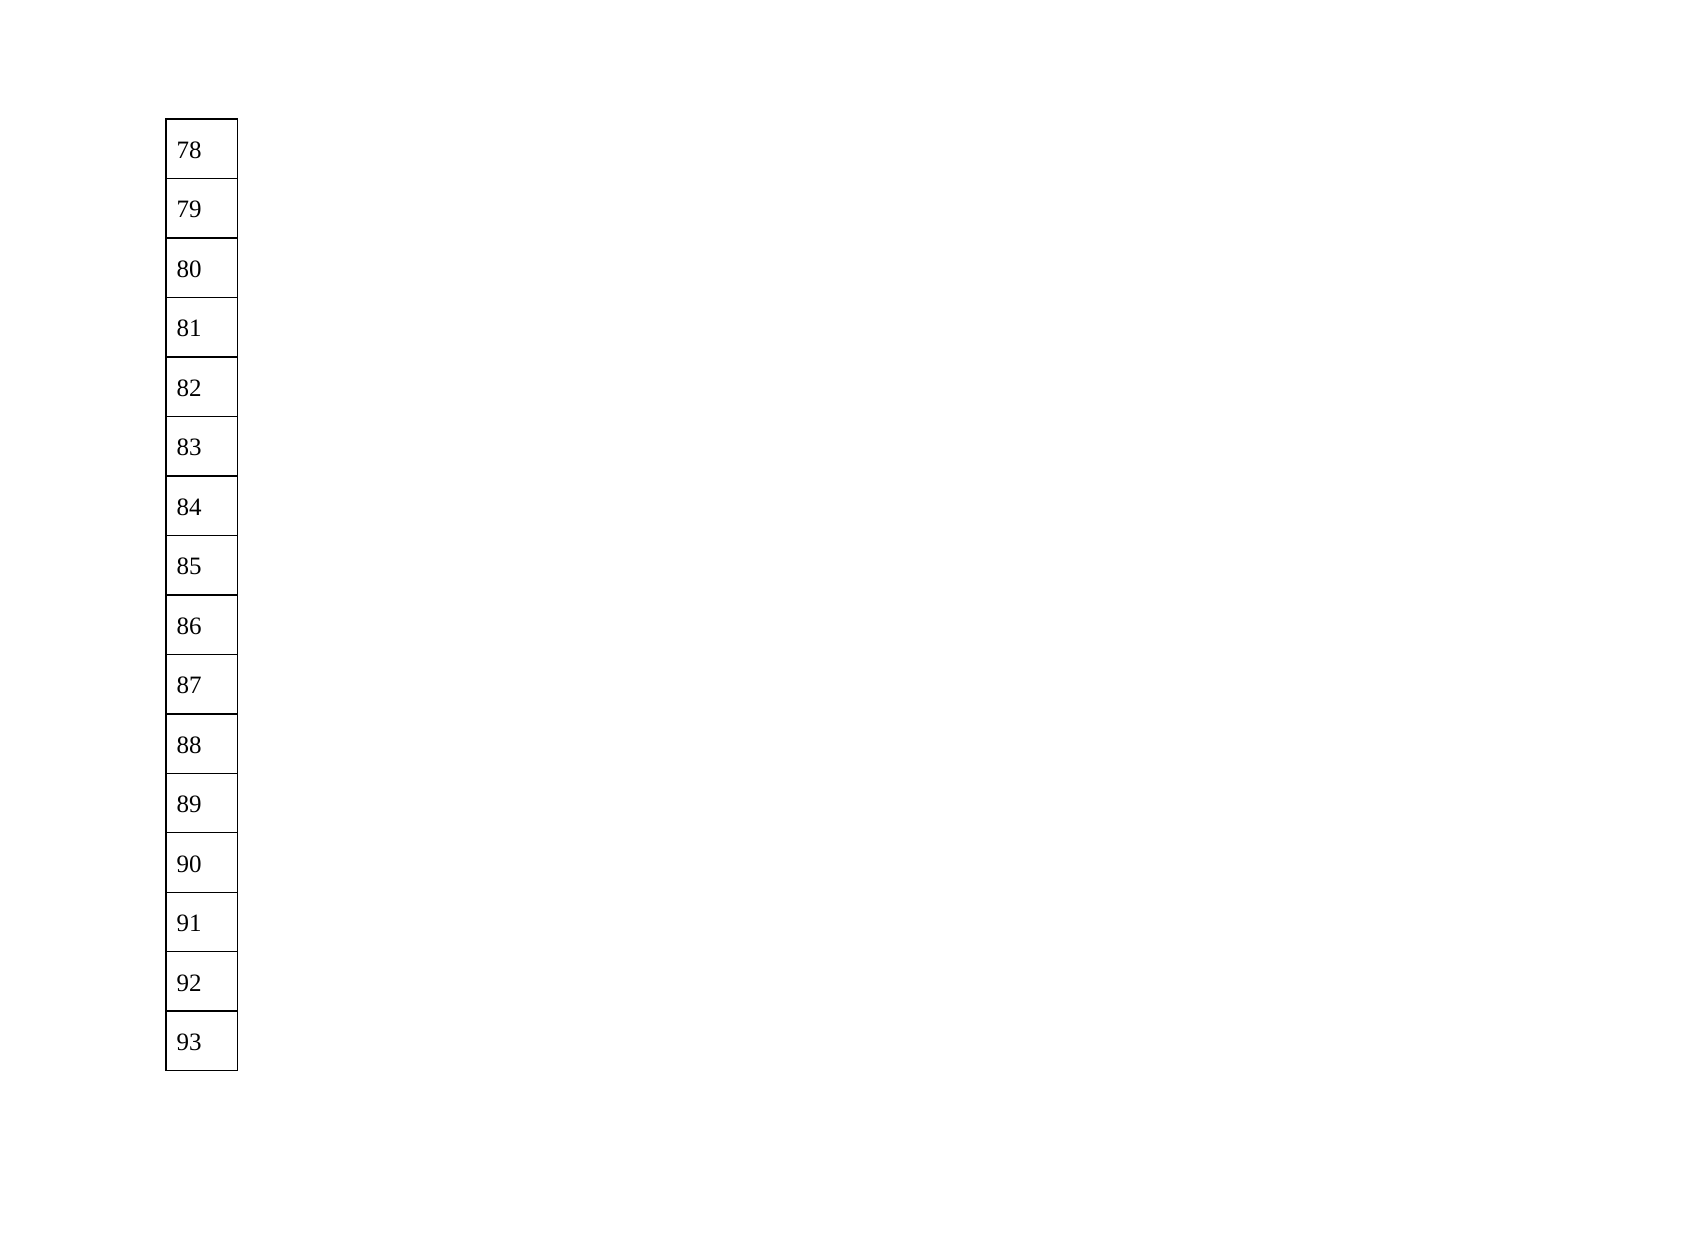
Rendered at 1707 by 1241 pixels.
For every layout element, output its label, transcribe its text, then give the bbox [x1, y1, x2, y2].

table_cell 87 [167, 655, 237, 713]
table_cell 91 [167, 893, 237, 951]
table_cell 82 [167, 358, 237, 416]
table_cell 93 [167, 1012, 237, 1070]
table_cell 84 [167, 477, 237, 534]
table_cell 81 [167, 298, 237, 356]
table_cell 80 [167, 239, 237, 297]
table_cell 90 [167, 833, 237, 891]
table_cell 79 [167, 179, 237, 237]
table_cell 89 [167, 774, 237, 832]
table_cell 88 [167, 715, 237, 772]
table_cell 85 [167, 536, 237, 594]
table_cell 83 [167, 417, 237, 475]
table_cell 86 [167, 596, 237, 653]
table_cell 92 [167, 952, 237, 1010]
table_cell 78 [167, 120, 237, 178]
